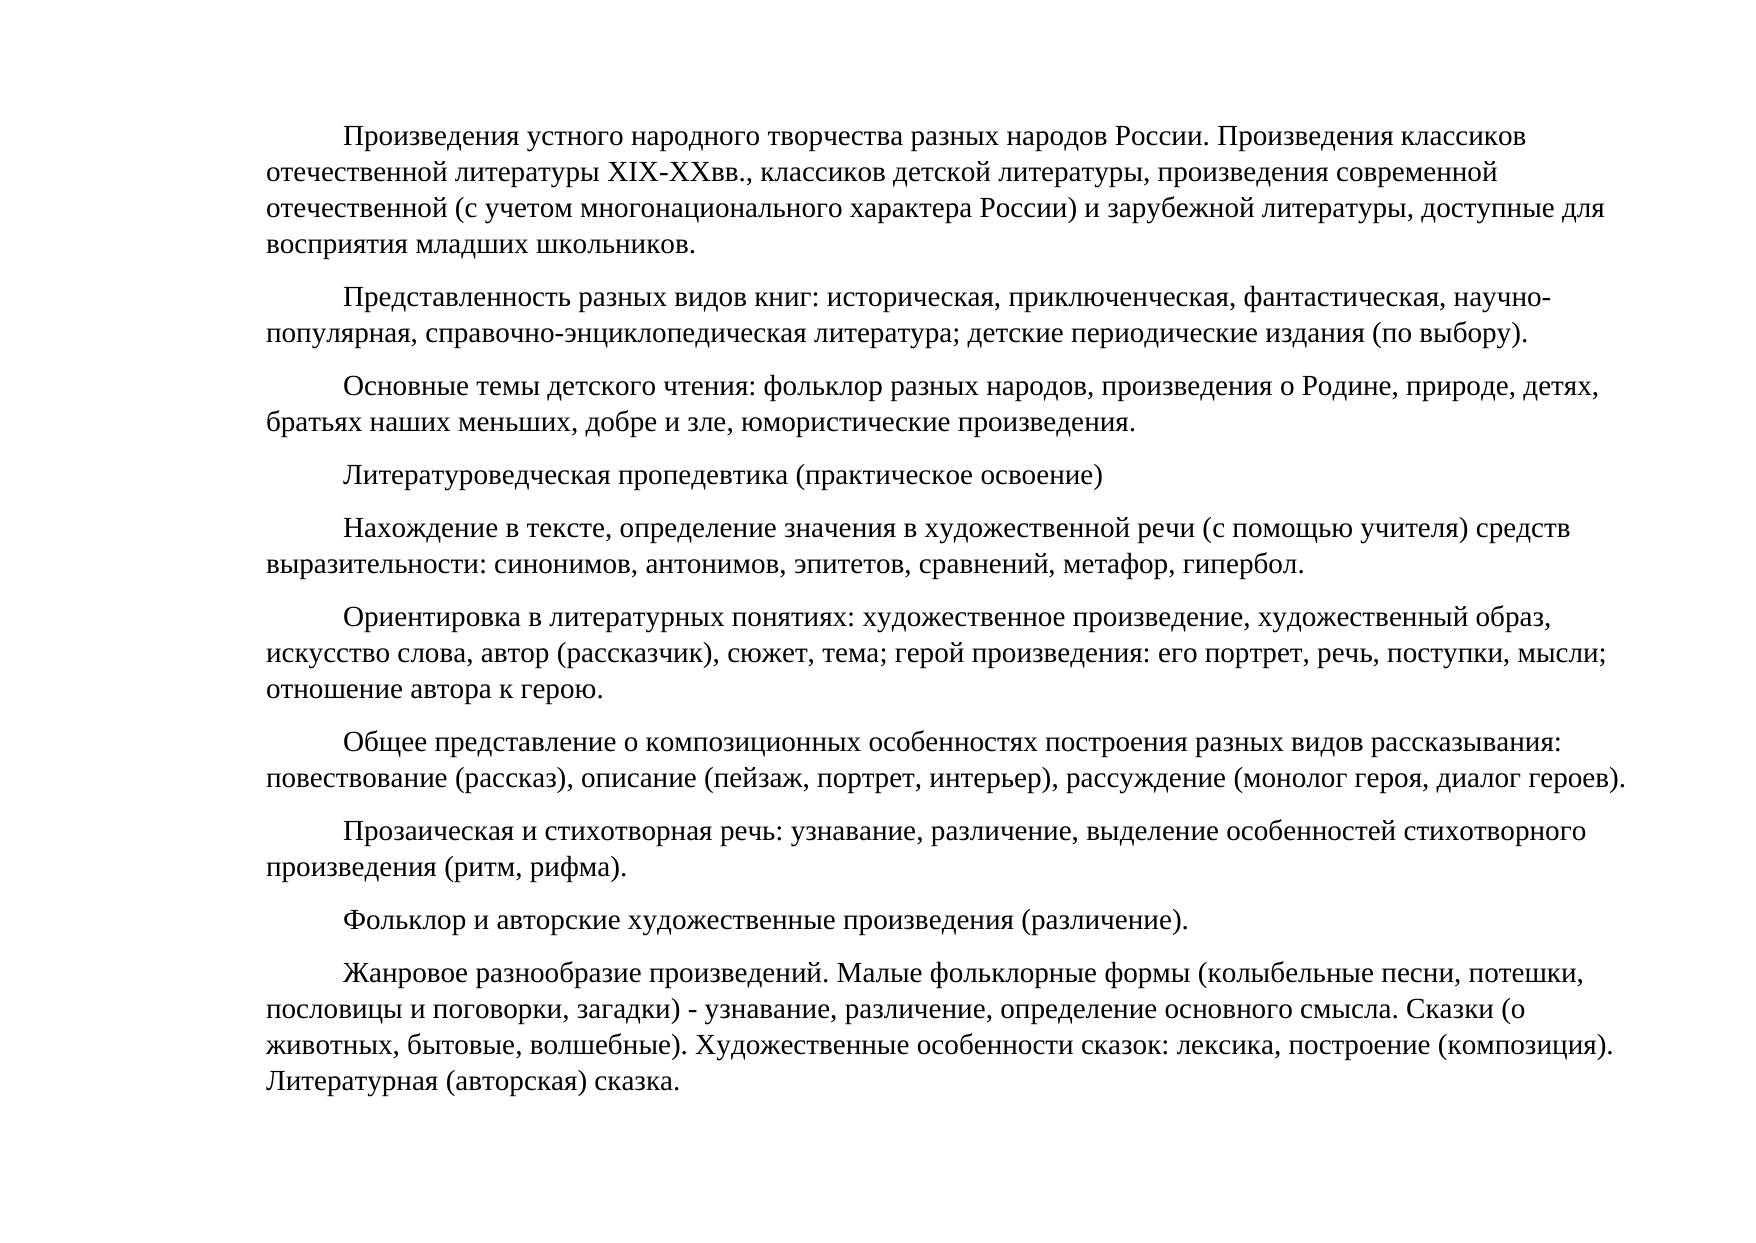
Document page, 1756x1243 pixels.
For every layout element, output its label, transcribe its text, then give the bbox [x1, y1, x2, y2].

text Представленность разных видов книг: историческая, приключенческая, фантастическая, научно-популярная, справочно-энциклопедическая литература; детские периодические издания (по выбору). [266, 279, 1667, 349]
text Фольклор и авторские художественные произведения (различение). [266, 902, 1667, 936]
text Произведения устного народного творчества разных народов России. Произведения классиков отечественной литературы XIX-XXвв., классиков детской литературы, произведения современной отечественной (с учетом многонационального характера России) и зарубежной литературы, доступные для восприятия младших школьников. [266, 118, 1667, 260]
text Ориентировка в литературных понятиях: художественное произведение, художественный образ, искусство слова, автор (рассказчик), сюжет, тема; герой произведения: его портрет, речь, поступки, мысли; отношение автора к герою. [266, 599, 1667, 705]
text Прозаическая и стихотворная речь: узнавание, различение, выделение особенностей стихотворного произведения (ритм, рифма). [266, 813, 1667, 883]
text Нахождение в тексте, определение значения в художественной речи (с помощью учителя) средств выразительности: синонимов, антонимов, эпитетов, сравнений, метафор, гипербол. [266, 510, 1667, 580]
text Жанровое разнообразие произведений. Малые фольклорные формы (колыбельные песни, потешки, пословицы и поговорки, загадки) - узнавание, различение, определение основного смысла. Сказки (о животных, бытовые, волшебные). Художественные особенности сказок: лексика, построение (композиция). Литературная (авторская) сказка. [266, 955, 1667, 1097]
text Общее представление о композиционных особенностях построения разных видов рассказывания: повествование (рассказ), описание (пейзаж, портрет, интерьер), рассуждение (монолог героя, диалог героев). [266, 724, 1667, 794]
text Литературоведческая пропедевтика (практическое освоение) [266, 457, 1667, 491]
text Основные темы детского чтения: фольклор разных народов, произведения о Родине, природе, детях, братьях наших меньших, добре и зле, юмористические произведения. [266, 368, 1667, 438]
